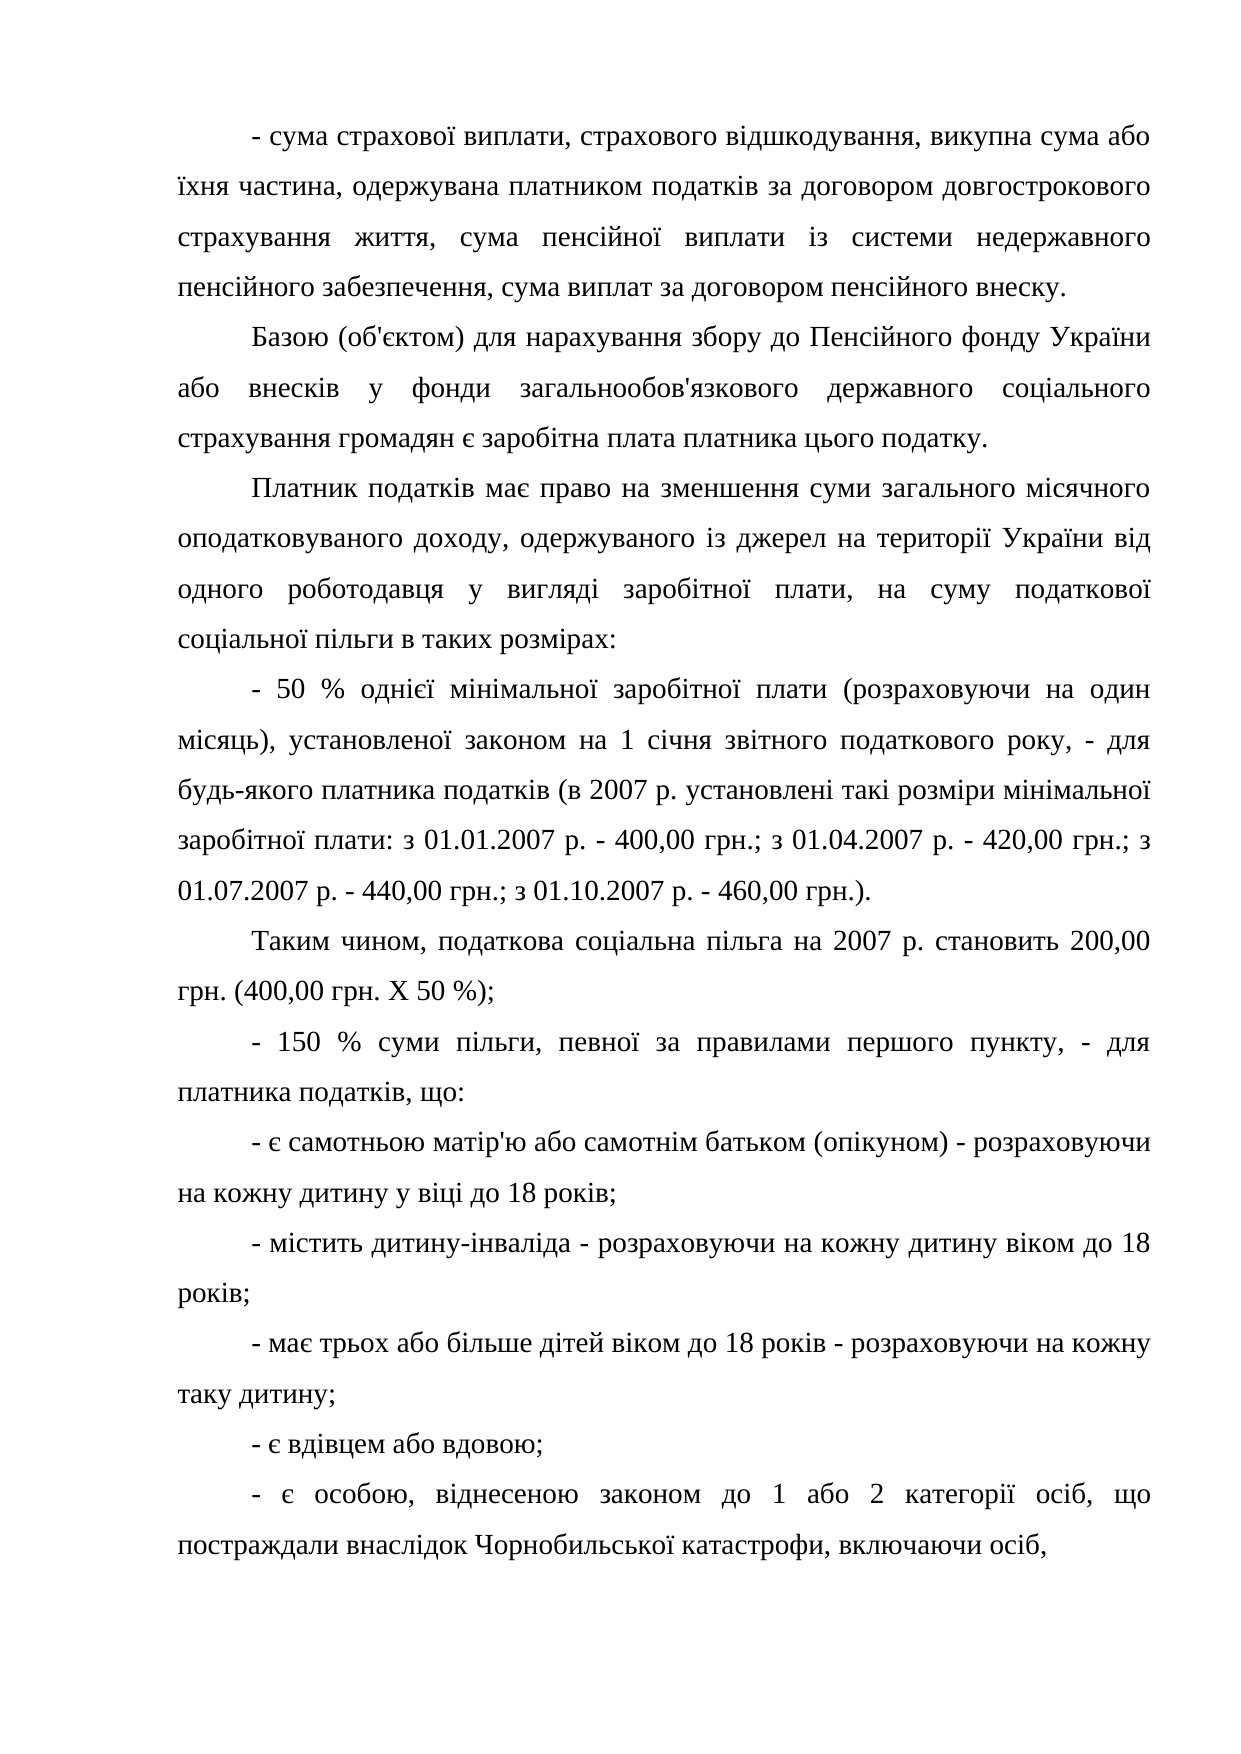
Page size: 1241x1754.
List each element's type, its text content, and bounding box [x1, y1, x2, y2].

text - є вдівцем або вдовою; [177, 1426, 1152, 1460]
text - містить дитину-інваліда - розраховуючи на кожну дитину віком до 18 років; [177, 1225, 1152, 1309]
text - є особою, віднесеною законом до 1 або 2 категорії осіб, що постраждали внаслідок Чорнобильської катастрофи, включаючи осіб, [177, 1477, 1152, 1560]
text Базою (об'єктом) для нарахування збору до Пенсійного фонду України або внесків у фонди загальнообов'язкового державного соціального страхування громадян є заробітна плата платника цього податку. [177, 319, 1152, 453]
text Таким чином, податкова соціальна пільга на 2007 р. становить 200,00 грн. (400,00 грн. Х 50 %); [177, 923, 1152, 1007]
text - сума страхової виплати, страхового відшкодування, викупна сума або їхня частина, одержувана платником податків за договором довгострокового страхування життя, сума пенсійної виплати із системи недержавного пенсійного забезпечення, сума виплат за договором пенсійного внеску. [177, 118, 1152, 303]
text - є самотньою матір'ю або самотнім батьком (опікуном) - розраховуючи на кожну дитину у віці до 18 років; [177, 1124, 1152, 1208]
text - 150 % суми пільги, певної за правилами першого пункту, - для платника податків, що: [177, 1024, 1152, 1108]
text Платник податків має право на зменшення суми загального місячного оподатковуваного доходу, одержуваного із джерел на території України від одного роботодавця у вигляді заробітної плати, на суму податкової соціальної пільги в таких розмірах: [177, 470, 1152, 655]
text - має трьох або більше дітей віком до 18 років - розраховуючи на кожну таку дитину; [177, 1326, 1152, 1409]
text - 50 % однієї мінімальної заробітної плати (розраховуючи на один місяць), установленої законом на 1 січня звітного податкового року, - для будь-якого платника податків (в 2007 р. установлені такі розміри мінімальної заробітної плати: з 01.01.2007 р. - 400,00 грн.; з 01.04.2007 р. - 420,00 грн.; з 01.07.2007 р. - 440,00 грн.; з 01.10.2007 р. - 460,00 грн.). [177, 672, 1152, 906]
